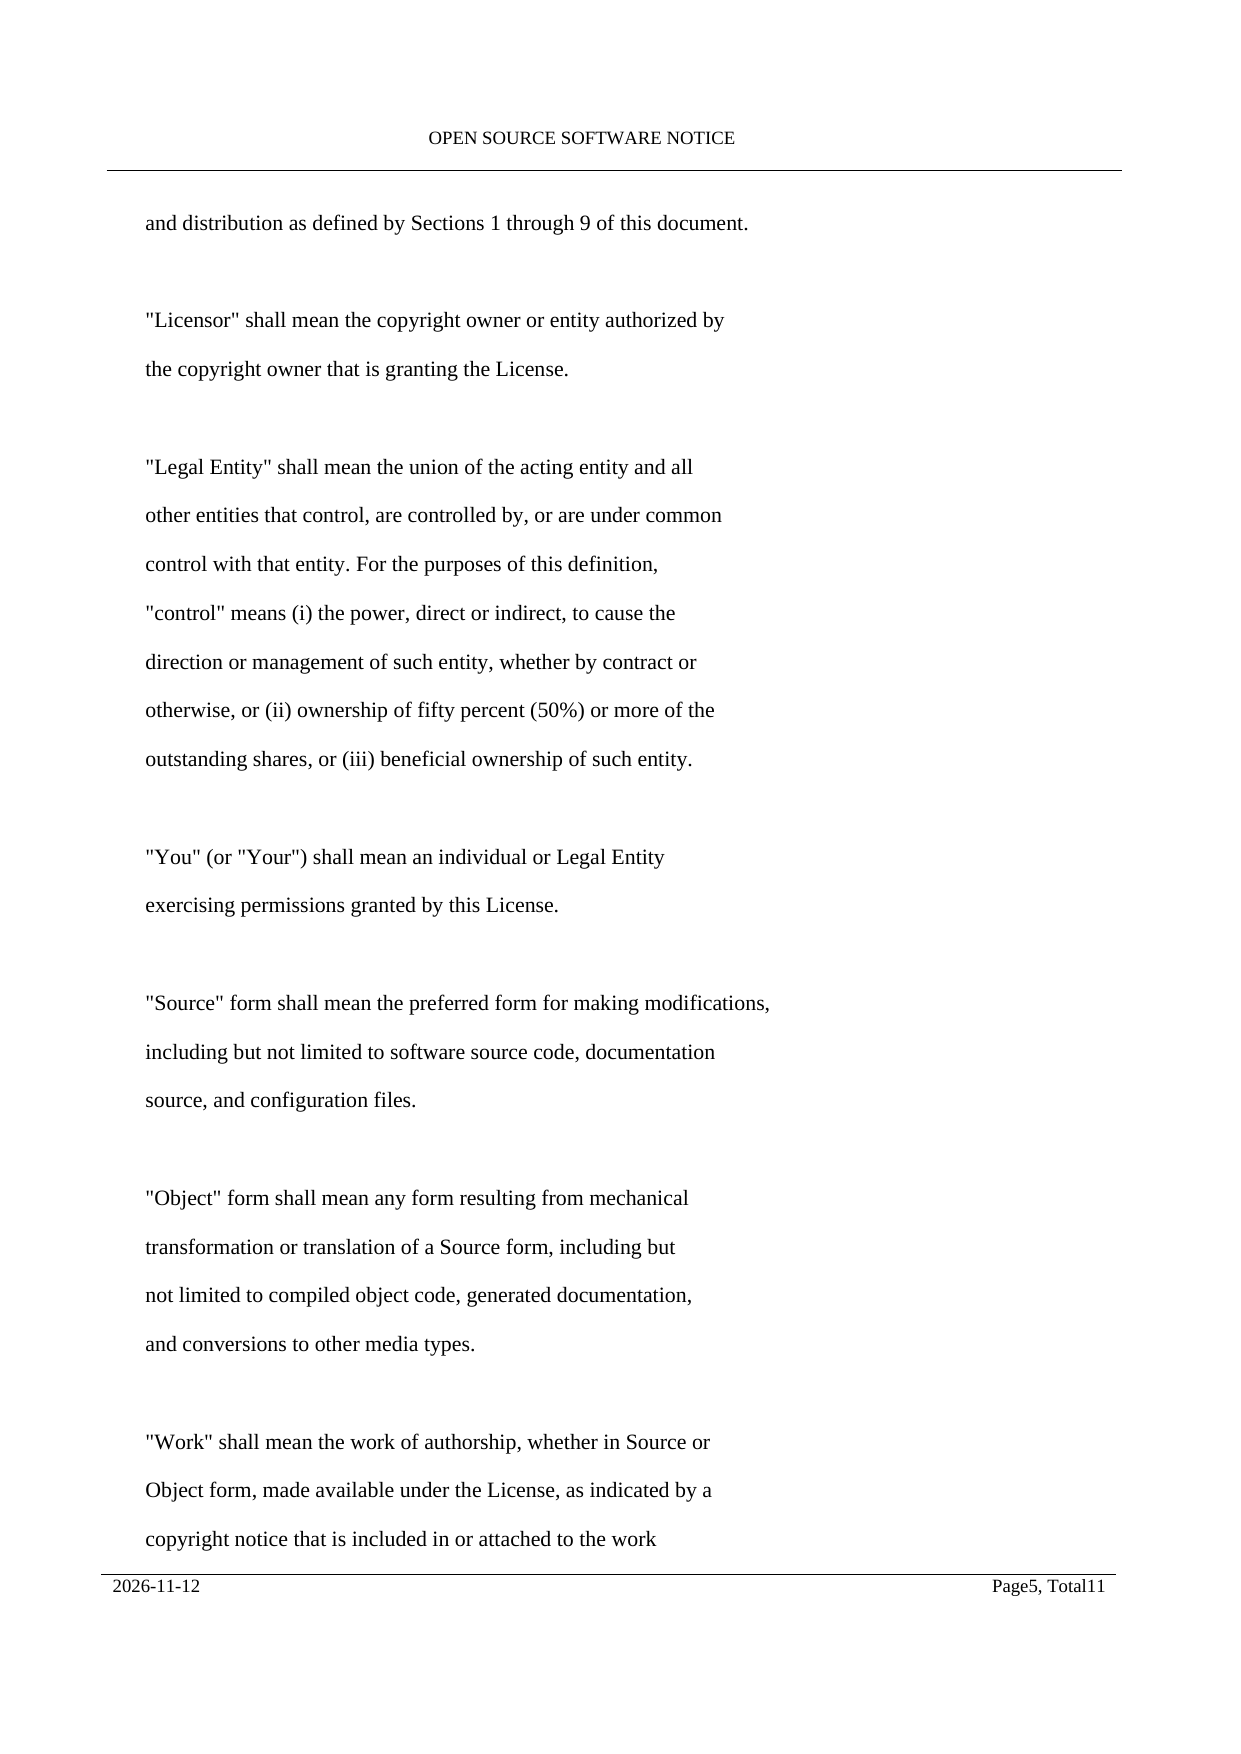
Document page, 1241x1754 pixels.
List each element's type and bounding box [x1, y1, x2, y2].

text [112, 206, 1128, 1555]
